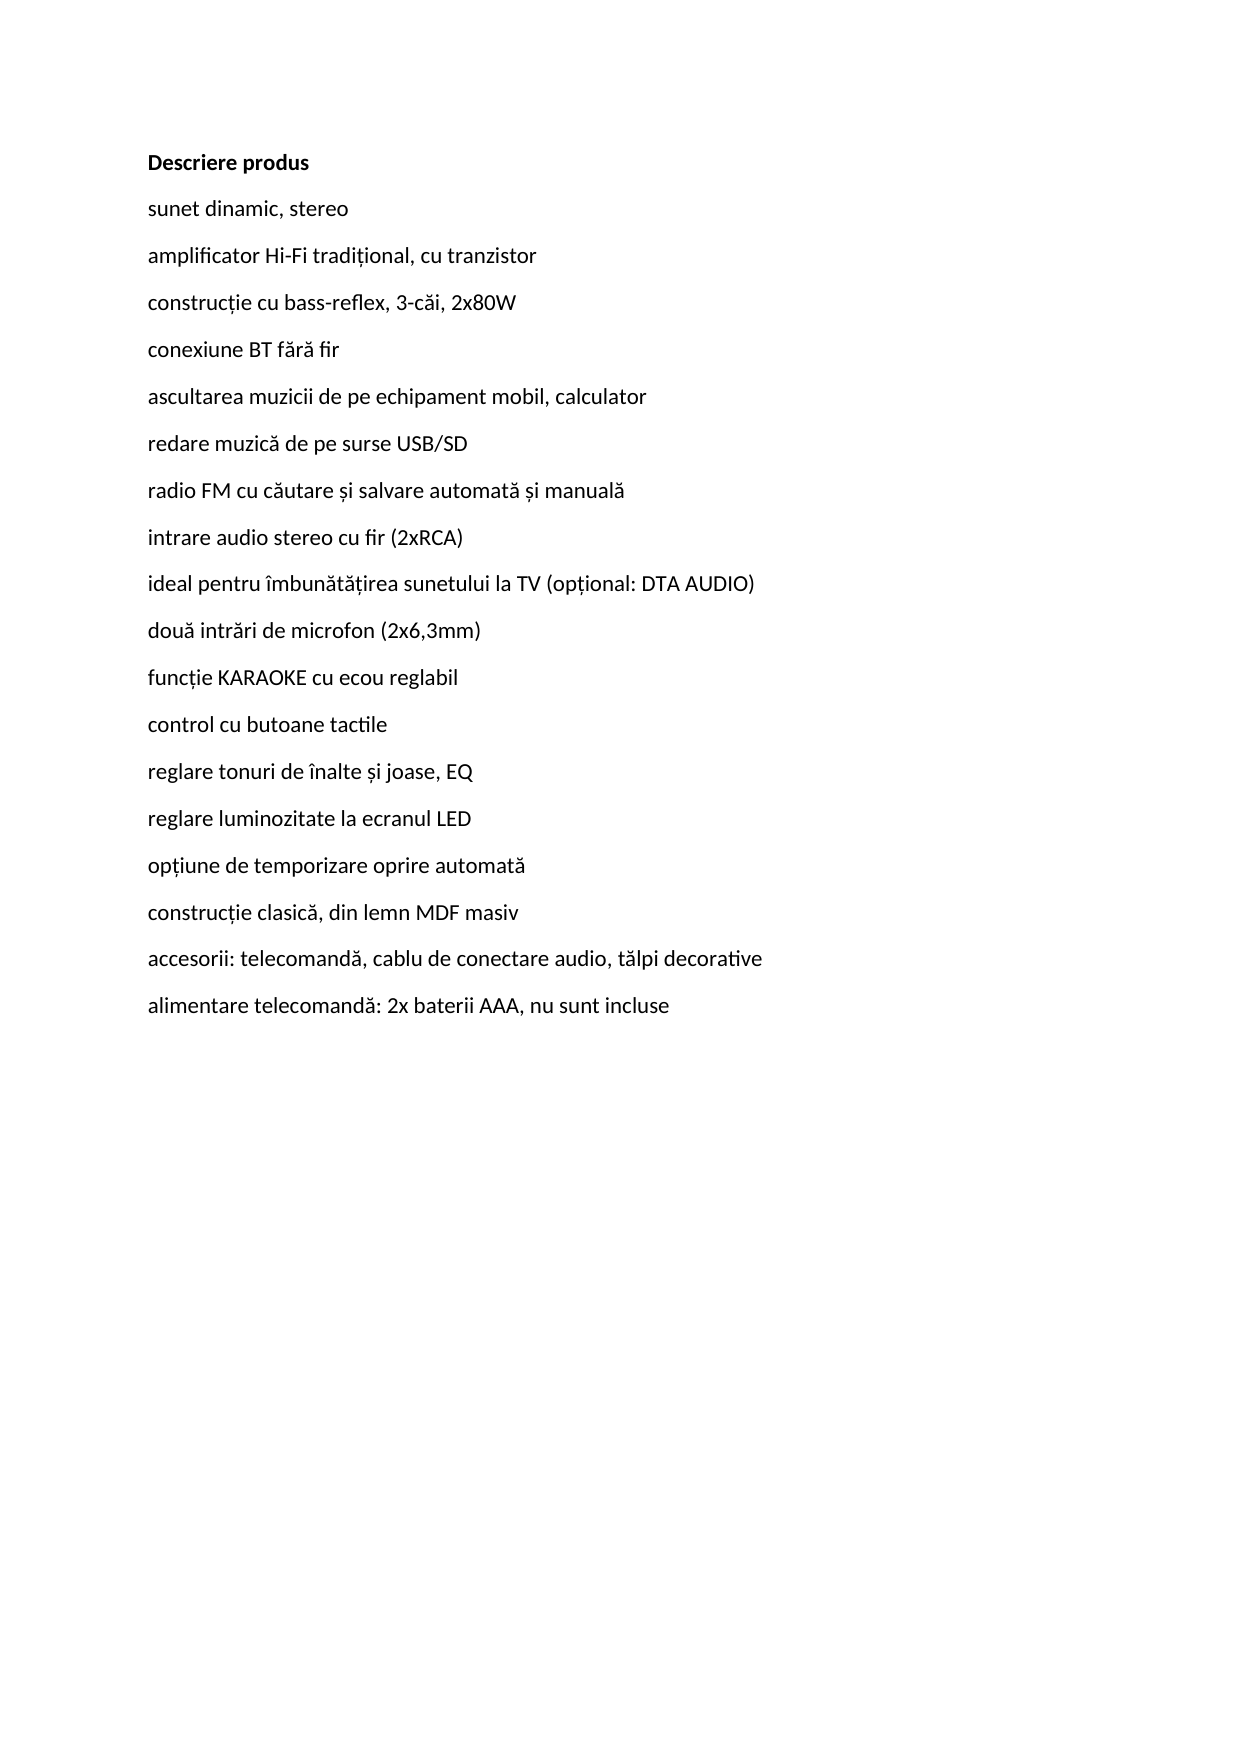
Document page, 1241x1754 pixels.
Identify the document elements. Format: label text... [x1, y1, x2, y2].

text sunet dinamic, stereo [148, 194, 1093, 222]
text conexiune BT fără fir [148, 335, 1093, 363]
text două intrări de microfon (2x6,3mm) [148, 616, 1093, 644]
text construcție cu bass-reflex, 3-căi, 2x80W [148, 288, 1093, 316]
text control cu butoane tactile [148, 710, 1093, 738]
text reglare tonuri de înalte și joase, EQ [148, 757, 1093, 785]
text funcție KARAOKE cu ecou reglabil [148, 663, 1093, 691]
text Descriere produs [148, 148, 1093, 176]
text accesorii: telecomandă, cablu de conectare audio, tălpi decorative [148, 944, 1093, 972]
text radio FM cu căutare și salvare automată și manuală [148, 476, 1093, 504]
text alimentare telecomandă: 2x baterii AAA, nu sunt incluse [148, 991, 1093, 1019]
text ideal pentru îmbunătățirea sunetului la TV (opțional: DTA AUDIO) [148, 569, 1093, 597]
text redare muzică de pe surse USB/SD [148, 429, 1093, 457]
text opțiune de temporizare oprire automată [148, 851, 1093, 879]
text intrare audio stereo cu fir (2xRCA) [148, 523, 1093, 551]
text amplificator Hi-Fi tradițional, cu tranzistor [148, 241, 1093, 269]
text construcție clasică, din lemn MDF masiv [148, 898, 1093, 926]
text ascultarea muzicii de pe echipament mobil, calculator [148, 382, 1093, 410]
text reglare luminozitate la ecranul LED [148, 804, 1093, 832]
